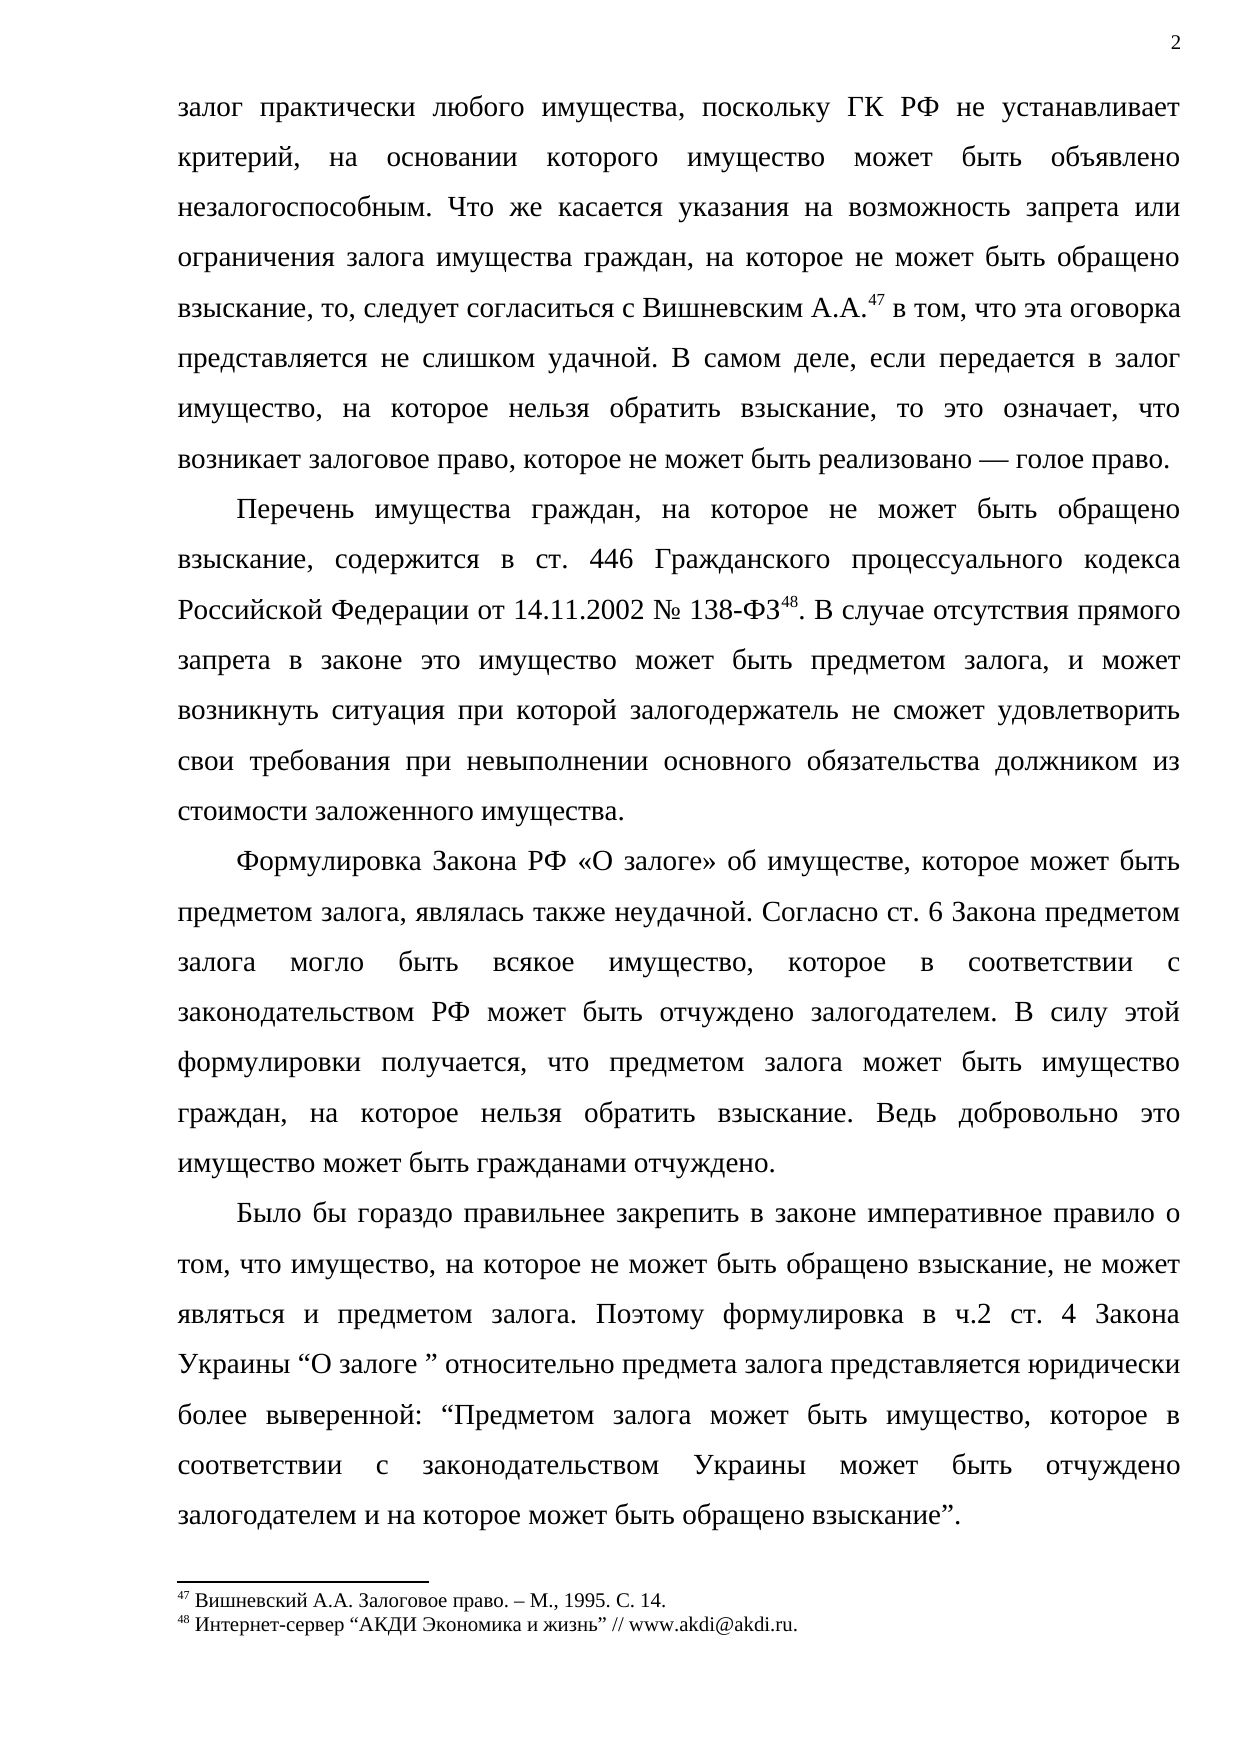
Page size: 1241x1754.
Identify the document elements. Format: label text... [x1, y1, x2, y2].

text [177, 89, 1181, 474]
text Перечень имущества граждан, на которое не может быть обращено взыскание, содержится в ст. 446 Гражданского процессуального кодекса Российской Федерации от 14.11.2002 № 138-ФЗ. В случае отсутствия прямого запрета в законе это имущество может быть предметом залога, и может возникнуть ситуация при которой залогодержатель не сможет удовлетворить свои требования при невыполнении основного обязательства должником из стоимости заложенного имущества. [177, 491, 1181, 827]
text Было бы гораздо правильнее закрепить в законе императивное правило о том, что имущество, на которое не может быть обращено взыскание, не может являться и предметом залога. Поэтому формулировка в ч.2 ст. 4 Закона Украины “О залоге ” относительно предмета залога представляется юридически более выверенной: “Предметом залога может быть имущество, которое в соответствии с законодательством Украины может быть отчуждено залогодателем и на которое может быть обращено взыскание”. [177, 1196, 1181, 1531]
text Формулировка Закона РФ «О залоге» об имуществе, которое может быть предметом залога, являлась также неудачной. Согласно ст. 6 Закона предметом залога могло быть всякое имущество, которое в соответствии с законодательством РФ может быть отчуждено залогодателем. В силу этой формулировки получается, что предметом залога может быть имущество граждан, на которое нельзя обратить взыскание. Ведь добровольно это имущество может быть гражданами отчуждено. [177, 843, 1181, 1179]
